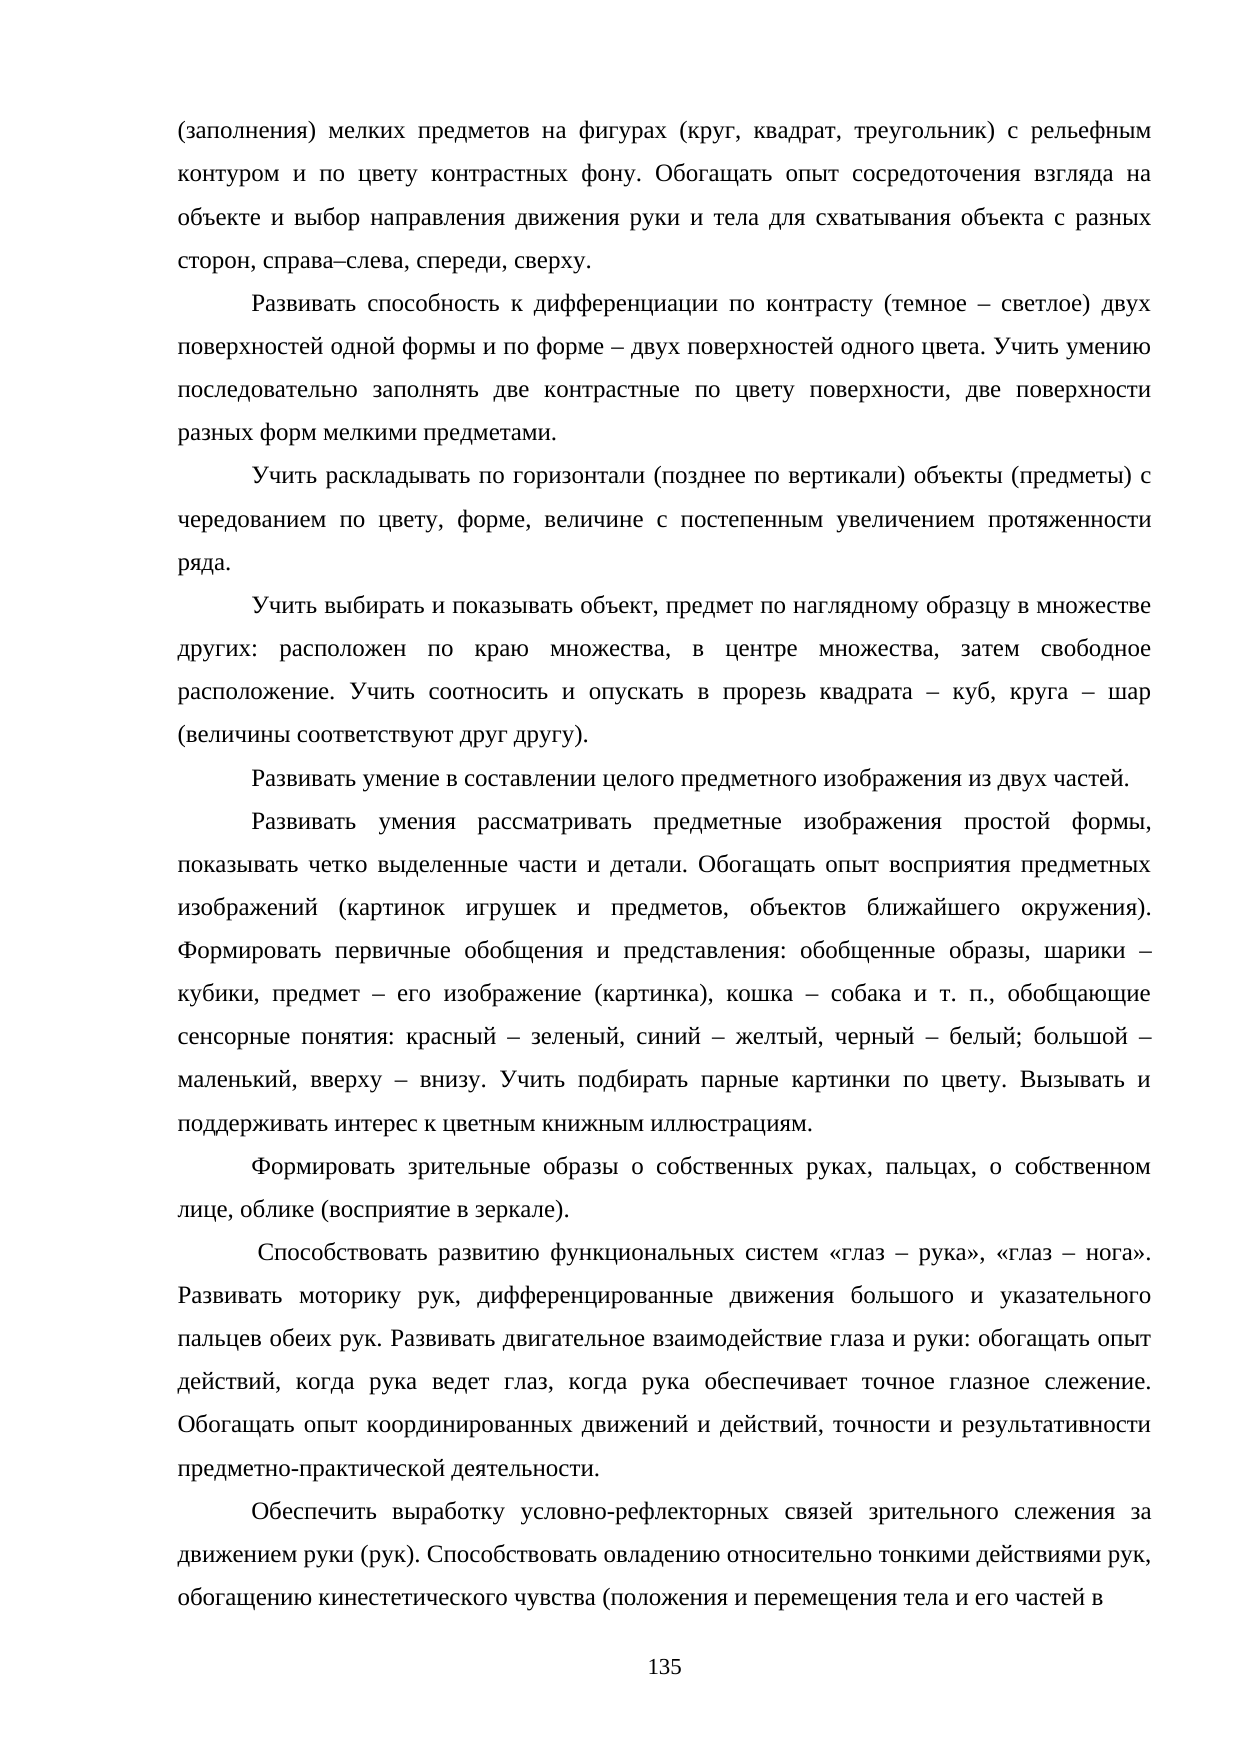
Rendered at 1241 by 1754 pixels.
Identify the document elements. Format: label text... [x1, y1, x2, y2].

text Способствовать развитию функциональных систем «глаз – рука», «глаз – нога». Развивать моторику рук, дифференцированные движения большого и указательного пальцев обеих рук. Развивать двигательное взаимодействие глаза и руки: обогащать опыт действий, когда рука ведет глаз, когда рука обеспечивает точное глазное слежение. Обогащать опыт координированных движений и действий, точности и результативности предметно-практической деятельности. [177, 1237, 1152, 1481]
text Развивать умение в составлении целого предметного изображения из двух частей. Развивать умения рассматривать предметные изображения простой формы, [251, 763, 1152, 834]
text Учить раскладывать по горизонтали (позднее по вертикали) объекты (предметы) с чередованием по цвету, форме, величине с постепенным увеличением протяженности ряда. [177, 461, 1152, 576]
text Развивать способность к дифференциации по контрасту (темное – светлое) двух поверхностей одной формы и по форме – двух поверхностей одного цвета. Учить умению последовательно заполнять две контрастные по цвету поверхности, две поверхности разных форм мелкими предметами. [177, 288, 1152, 446]
text Формировать зрительные образы о собственных руках, пальцах, о собственном лице, облике (восприятие в зеркале). [177, 1151, 1152, 1223]
text (заполнения) мелких предметов на фигурах (круг, квадрат, треугольник) с рельефным контуром и по цвету контрастных фону. Обогащать опыт сосредоточения взгляда на объекте и выбор направления движения руки и тела для схватывания объекта с разных сторон, справа–слева, спереди, сверху. [177, 115, 1152, 273]
text Учить выбирать и показывать объект, предмет по наглядному образцу в множестве других: расположен по краю множества, в центре множества, затем свободное расположение. Учить соотносить и опускать в прорезь квадрата – куб, круга – шар (величины соответствуют друг другу). [177, 590, 1152, 748]
text показывать четко выделенные части и детали. Обогащать опыт восприятия предметных изображений (картинок игрушек и предметов, объектов ближайшего окружения). Формировать первичные обобщения и представления: обобщенные образы, шарики – кубики, предмет – его изображение (картинка), кошка – собака и т. п., обобщающие сенсорные понятия: красный – зеленый, синий – желтый, черный – белый; большой – маленький, вверху – внизу. Учить подбирать парные картинки по цвету. Вызывать и поддерживать интерес к цветным книжным иллюстрациям. [177, 849, 1152, 1136]
text Обеспечить выработку условно-рефлекторных связей зрительного слежения за движением руки (рук). Способствовать овладению относительно тонкими действиями рук, обогащению кинестетического чувства (положения и перемещения тела и его частей в [177, 1496, 1152, 1611]
